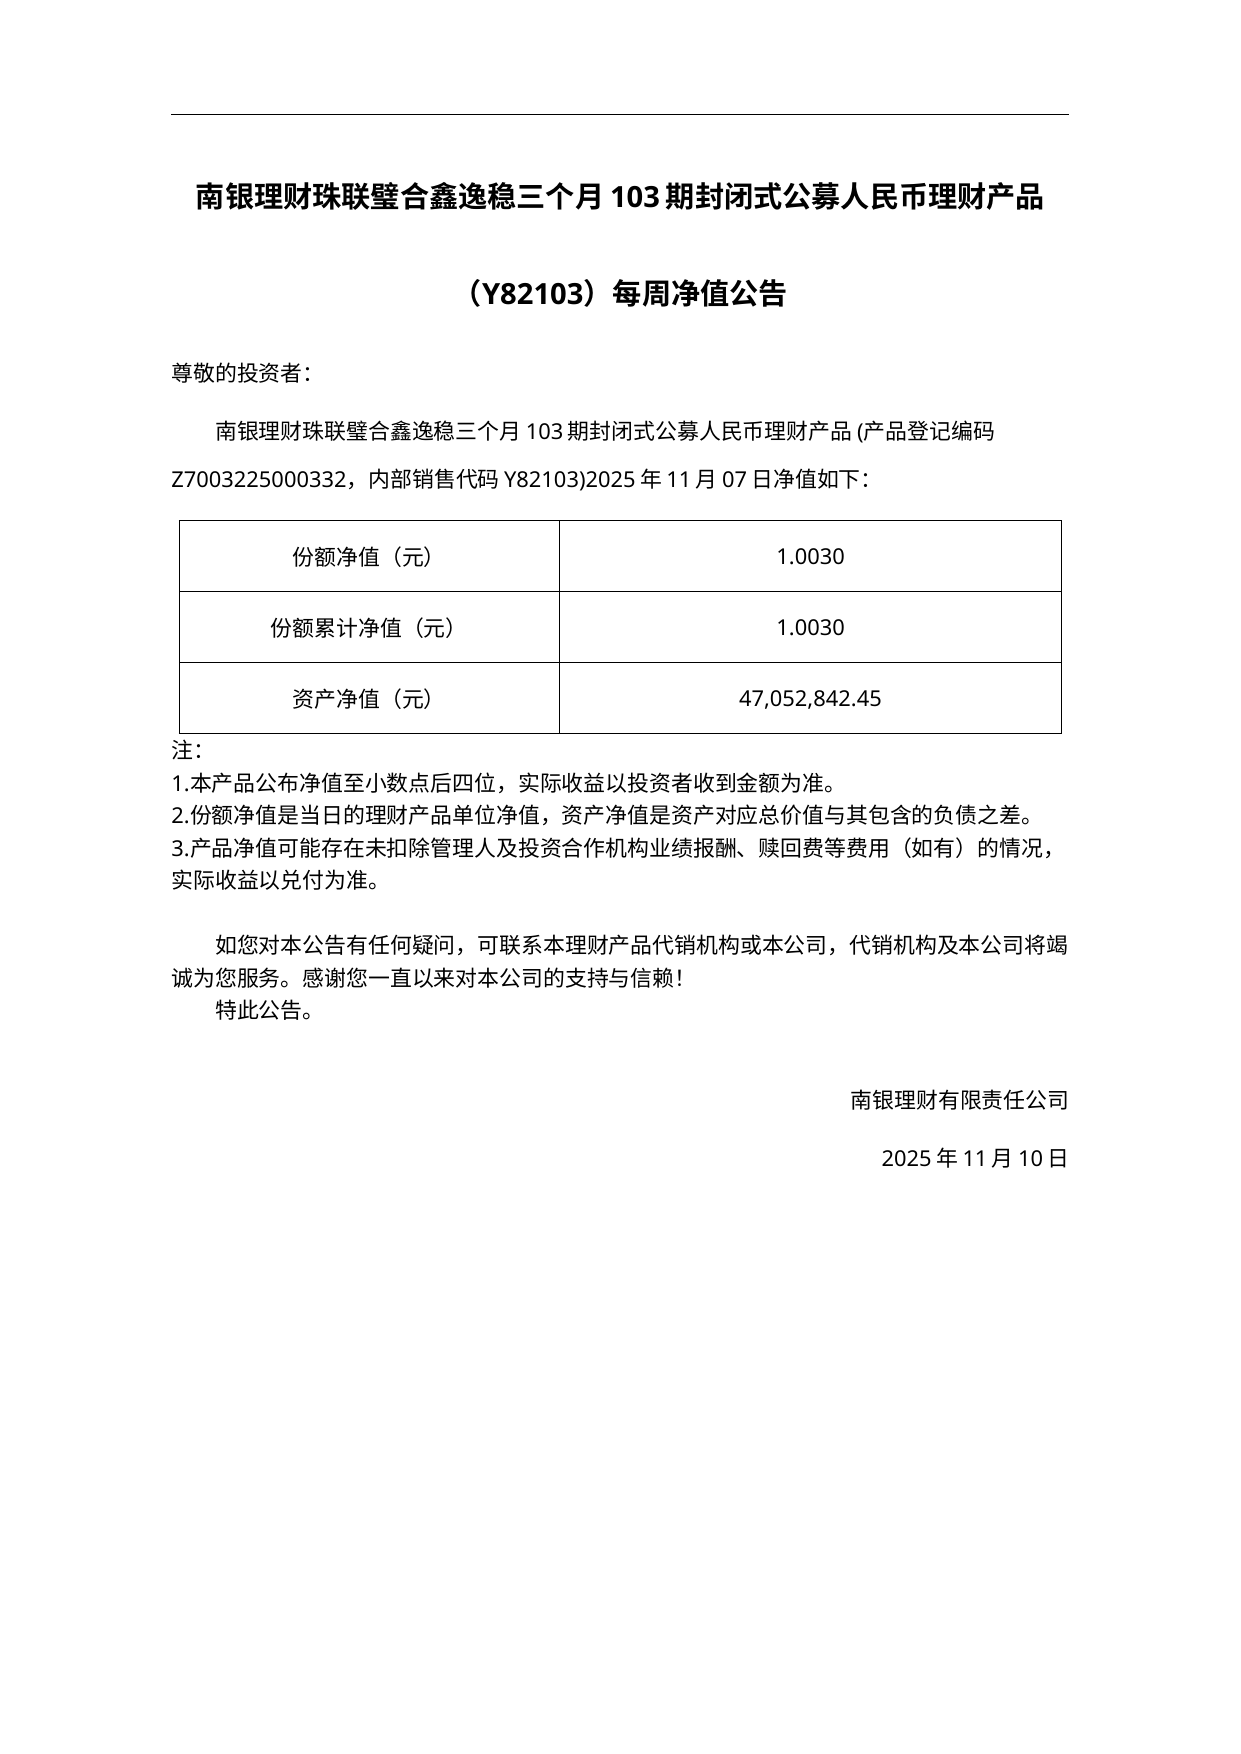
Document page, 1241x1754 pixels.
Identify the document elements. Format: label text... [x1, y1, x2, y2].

text 注： [171, 733, 1069, 765]
text 南银理财有限责任公司 [171, 1082, 1069, 1115]
text 2.份额净值是当日的理财产品单位净值，资产净值是资产对应总价值与其包含的负债之差。 [171, 798, 1069, 830]
text 1.本产品公布净值至小数点后四位，实际收益以投资者收到金额为准。 [171, 765, 1069, 798]
text 3.产品净值可能存在未扣除管理人及投资合作机构业绩报酬、赎回费等费用（如有）的情况，实际收益以兑付为准。 [171, 830, 1069, 895]
table_cell 份额累计净值（元） [180, 592, 559, 662]
table_cell 资产净值（元） [180, 663, 559, 733]
table_cell 1.0030 [560, 592, 1061, 662]
text 南银理财珠联璧合鑫逸稳三个月103期封闭式公募人民币理财产品（Y82103）每周净值公告 [171, 162, 1069, 324]
table_cell 47,052,842.45 [560, 663, 1061, 733]
table_header 份额净值（元） [180, 521, 559, 591]
text 2025年11月10日 [171, 1140, 1069, 1173]
text 南银理财珠联璧合鑫逸稳三个月103期封闭式公募人民币理财产品 (产品登记编码Z7003225000332，内部销售代码Y82103)2025年11月07日净值如下： [171, 413, 1069, 494]
text 特此公告。 [171, 993, 1069, 1025]
text 尊敬的投资者： [171, 355, 1069, 388]
text 如您对本公告有任何疑问，可联系本理财产品代销机构或本公司，代销机构及本公司将竭诚为您服务。感谢您一直以来对本公司的支持与信赖！ [171, 928, 1069, 993]
table_header 1.0030 [560, 521, 1061, 591]
